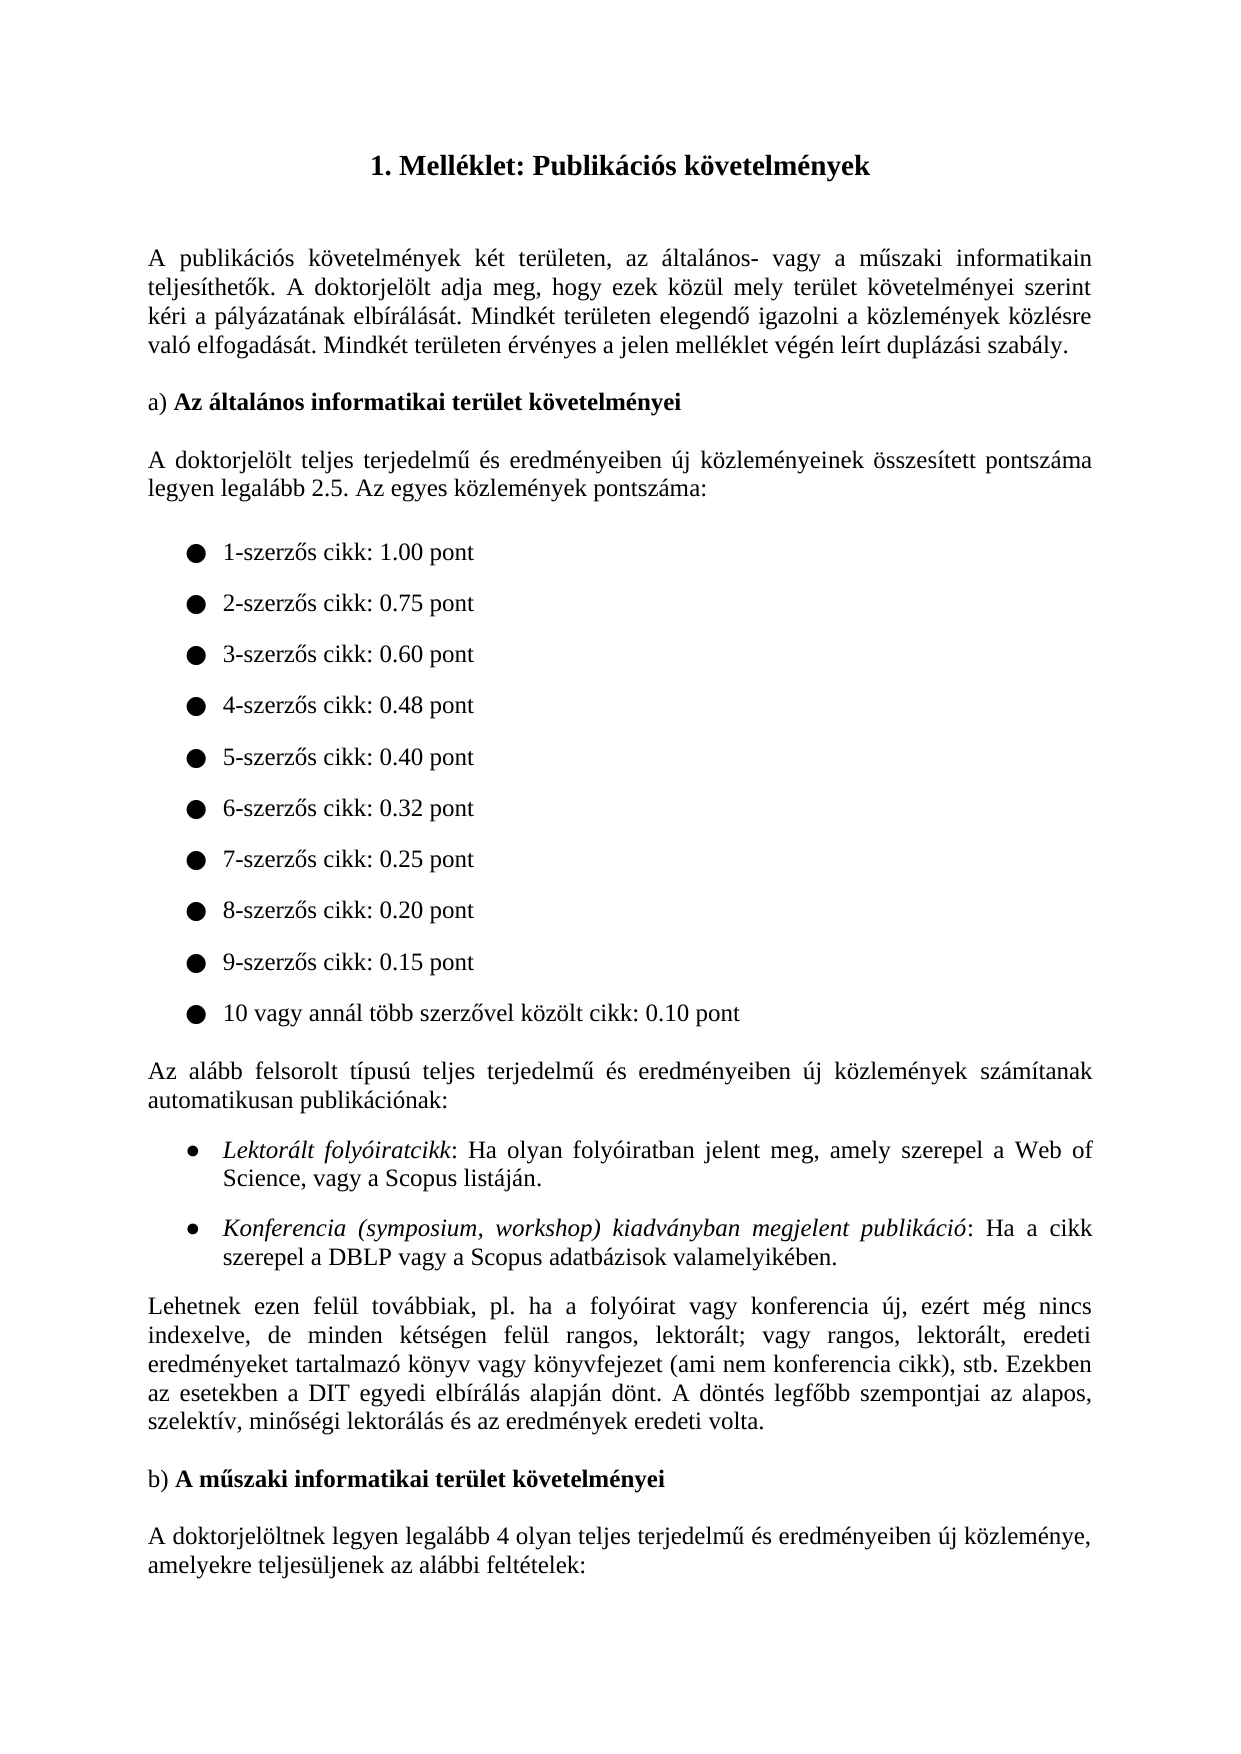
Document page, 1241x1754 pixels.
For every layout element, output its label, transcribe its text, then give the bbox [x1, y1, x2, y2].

text A doktorjelölt teljes terjedelmű és eredményeiben új közleményeinek összesített pontszáma legyen legalább 2.5. Az egyes közlemények pontszáma: [148, 445, 1093, 502]
list 10 vagy annál több szerzővel közölt cikk: 0.10 pont [185, 984, 1093, 1036]
text 1. Melléklet: Publikációs követelmények [148, 148, 1093, 181]
list 3-szerzős cikk: 0.60 pont [185, 626, 1093, 677]
text a) Az általános informatikai terület követelményei [148, 387, 1093, 416]
list 8-szerzős cikk: 0.20 pont [185, 882, 1093, 933]
list 9-szerzős cikk: 0.15 pont [185, 933, 1093, 984]
list 7-szerzős cikk: 0.25 pont [185, 831, 1093, 882]
list Lektorált folyóiratcikk: Ha olyan folyóiratban jelent meg, amely szerepel a Web of Science, vagy a Scopus listáján. [185, 1135, 1093, 1192]
text Lehetnek ezen felül továbbiak, pl. ha a folyóirat vagy konferencia új, ezért még nincs indexelve, de minden kétségen felül rangos, lektorált; vagy rangos, lektorált, eredeti eredményeket tartalmazó könyv vagy könyvfejezet (ami nem konferencia cikk), stb. Ezekben az esetekben a DIT egyedi elbírálás alapján dönt. A döntés legfőbb szempontjai az alapos, szelektív, minőségi lektorálás és az eredmények eredeti volta. [148, 1291, 1093, 1435]
list 5-szerzős cikk: 0.40 pont [185, 728, 1093, 779]
text Az alább felsorolt típusú teljes terjedelmű és eredményeiben új közlemények számítanak automatikusan publikációnak: [148, 1056, 1093, 1114]
list 1-szerzős cikk: 1.00 pont [185, 523, 1093, 574]
text A doktorjelöltnek legyen legalább 4 olyan teljes terjedelmű és eredményeiben új közleménye, amelyekre teljesüljenek az alábbi feltételek: [148, 1521, 1093, 1579]
list Konferencia (symposium, workshop) kiadványban megjelent publikáció: Ha a cikk szerepel a DBLP vagy a Scopus adatbázisok valamelyikében. [185, 1213, 1093, 1271]
text b) A műszaki informatikai terület követelményei [148, 1464, 1093, 1493]
list 2-szerzős cikk: 0.75 pont [185, 574, 1093, 626]
text A publikációs követelmények két területen, az általános- vagy a műszaki informatikain teljesíthetők. A doktorjelölt adja meg, hogy ezek közül mely terület követelményei szerint kéri a pályázatának elbírálását. Mindkét területen elegendő igazolni a közlemények közlésre való elfogadását. Mindkét területen érvényes a jelen melléklet végén leírt duplázási szabály. [148, 243, 1093, 358]
list 4-szerzős cikk: 0.48 pont [185, 677, 1093, 728]
list 6-szerzős cikk: 0.32 pont [185, 779, 1093, 831]
